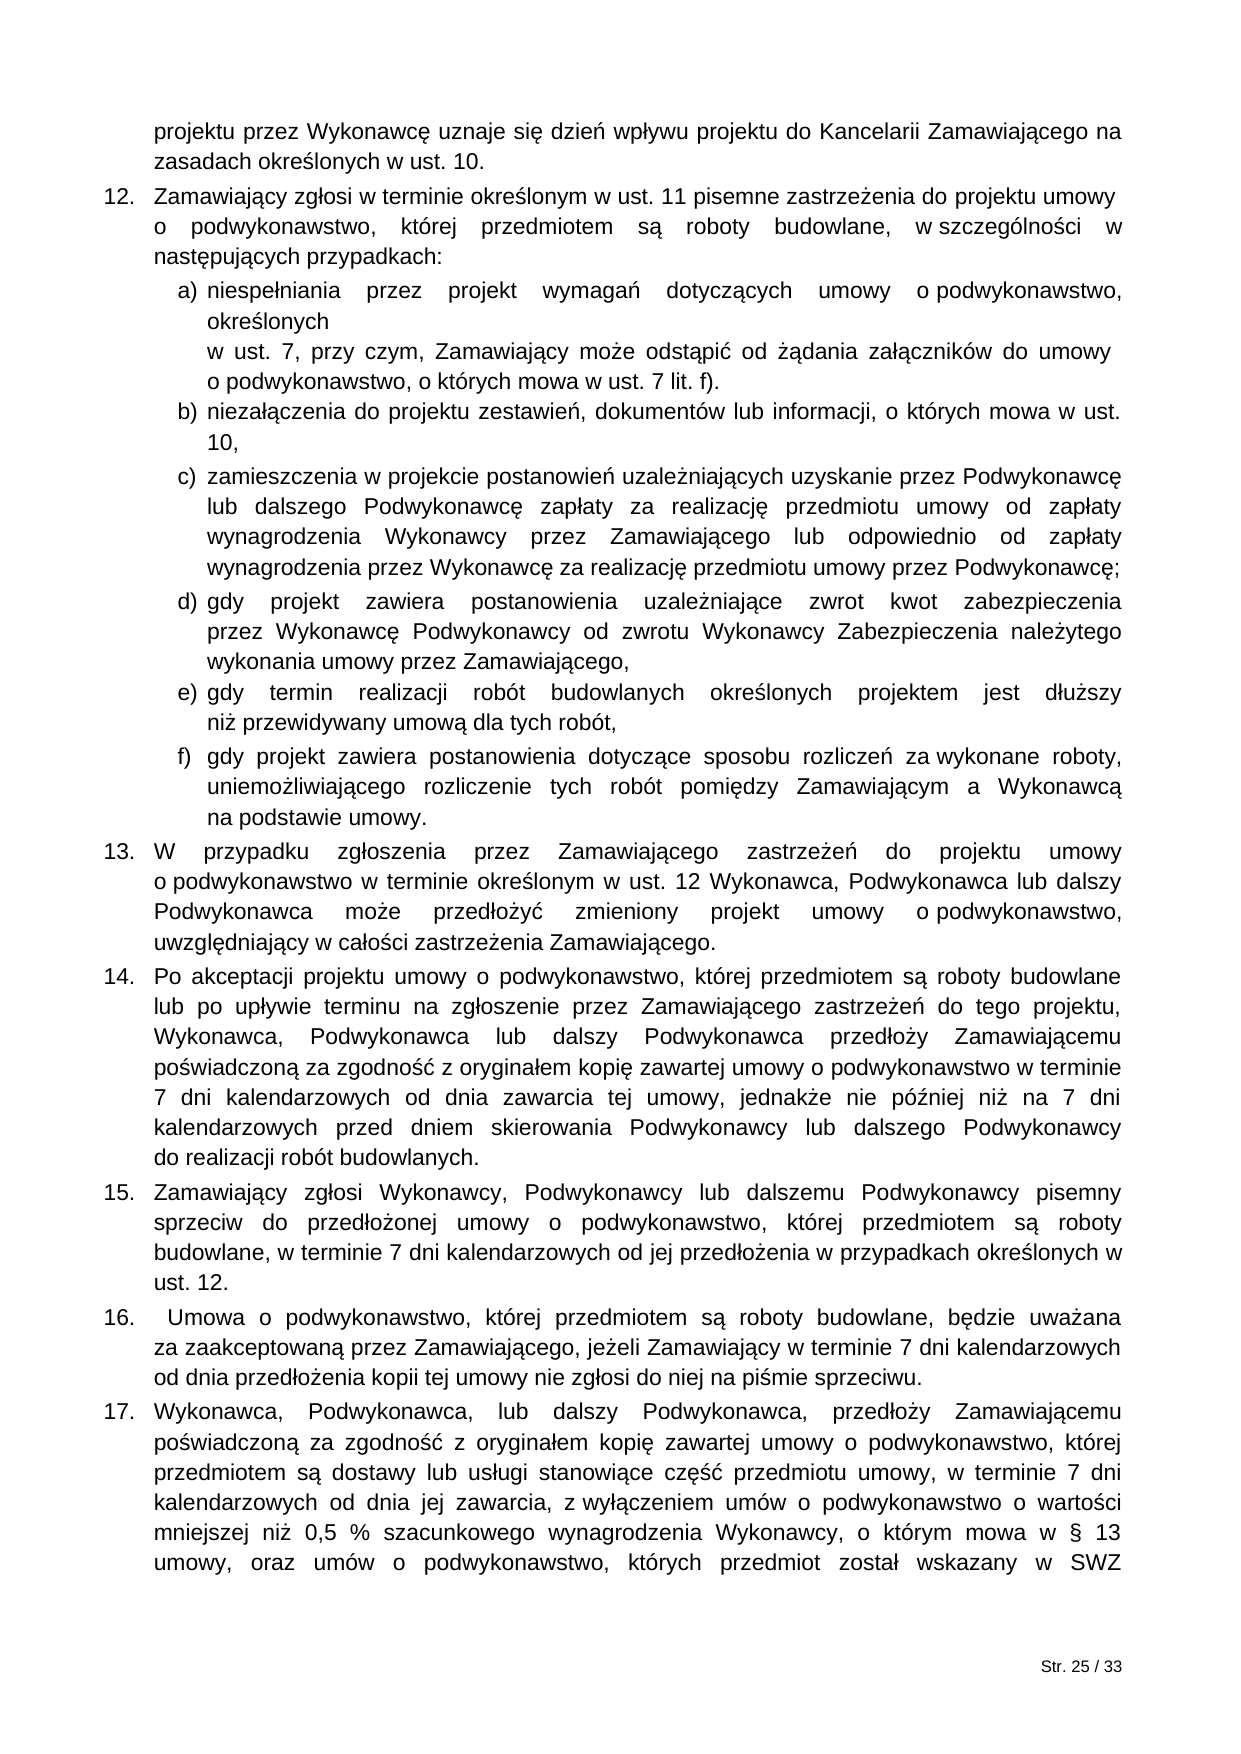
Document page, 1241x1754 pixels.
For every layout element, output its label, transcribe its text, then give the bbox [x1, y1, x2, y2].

list Po akceptacji projektu umowy o podwykonawstwo, której przedmiotem są roboty budowlane lub po upływie terminu na zgłoszenie przez Zamawiającego zastrzeżeń do tego projektu, Wykonawca, Podwykonawca lub dalszy Podwykonawca przedłoży Zamawiającemu poświadczoną za zgodność z oryginałem kopię zawartej umowy o podwykonawstwo w terminie 7 dni kalendarzowych od dnia zawarcia tej umowy, jednakże nie później niż na 7 dni kalendarzowych przed dniem skierowania Podwykonawcy lub dalszego Podwykonawcy do realizacji robót budowlanych. [103, 963, 1122, 1171]
list gdy projekt zawiera postanowienia uzależniające zwrot kwot zabezpieczenia przez Wykonawcę Podwykonawcy od zwrotu Wykonawcy Zabezpieczenia należytego wykonania umowy przez Zamawiającego, [177, 588, 1122, 675]
list Zamawiający zgłosi Wykonawcy, Podwykonawcy lub dalszemu Podwykonawcy pisemny sprzeciw do przedłożonej umowy o podwykonawstwo, której przedmiotem są roboty budowlane, w terminie 7 dni kalendarzowych od jej przedłożenia w przypadkach określonych w ust. 12. [103, 1178, 1122, 1296]
list gdy termin realizacji robót budowlanych określonych projektem jest dłuższy niż przewidywany umową dla tych robót, [177, 678, 1122, 735]
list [103, 118, 1122, 175]
list niespełniania przez projekt wymagań dotyczących umowy o podwykonawstwo, określonych w ust. 7, przy czym, Zamawiający może odstąpić od żądania załączników do umowy o podwykonawstwo, o których mowa w ust. 7 lit. f). [177, 277, 1122, 394]
list Umowa o podwykonawstwo, której przedmiotem są roboty budowlane, będzie uważana za zaakceptowaną przez Zamawiającego, jeżeli Zamawiający w terminie 7 dni kalendarzowych od dnia przedłożenia kopii tej umowy nie zgłosi do niej na piśmie sprzeciwu. [103, 1303, 1122, 1390]
list Zamawiający zgłosi w terminie określonym w ust. 11 pisemne zastrzeżenia do projektu umowy o podwykonawstwo, której przedmiotem są roboty budowlane, w szczególności w następujących przypadkach: [103, 183, 1122, 269]
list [103, 1398, 1122, 1576]
list zamieszczenia w projekcie postanowień uzależniających uzyskanie przez Podwykonawcę lub dalszego Podwykonawcę zapłaty za realizację przedmiotu umowy od zapłaty wynagrodzenia Wykonawcy przez Zamawiającego lub odpowiednio od zapłaty wynagrodzenia przez Wykonawcę za realizację przedmiotu umowy przez Podwykonawcę; [177, 463, 1122, 580]
list W przypadku zgłoszenia przez Zamawiającego zastrzeżeń do projektu umowy o podwykonawstwo w terminie określonym w ust. 12 Wykonawca, Podwykonawca lub dalszy Podwykonawca może przedłożyć zmieniony projekt umowy o podwykonawstwo, uwzględniający w całości zastrzeżenia Zamawiającego. [103, 838, 1122, 955]
list niezałączenia do projektu zestawień, dokumentów lub informacji, o których mowa w ust. 10, [177, 398, 1122, 455]
list gdy projekt zawiera postanowienia dotyczące sposobu rozliczeń za wykonane roboty, uniemożliwiającego rozliczenie tych robót pomiędzy Zamawiającym a Wykonawcą na podstawie umowy. [177, 743, 1122, 830]
